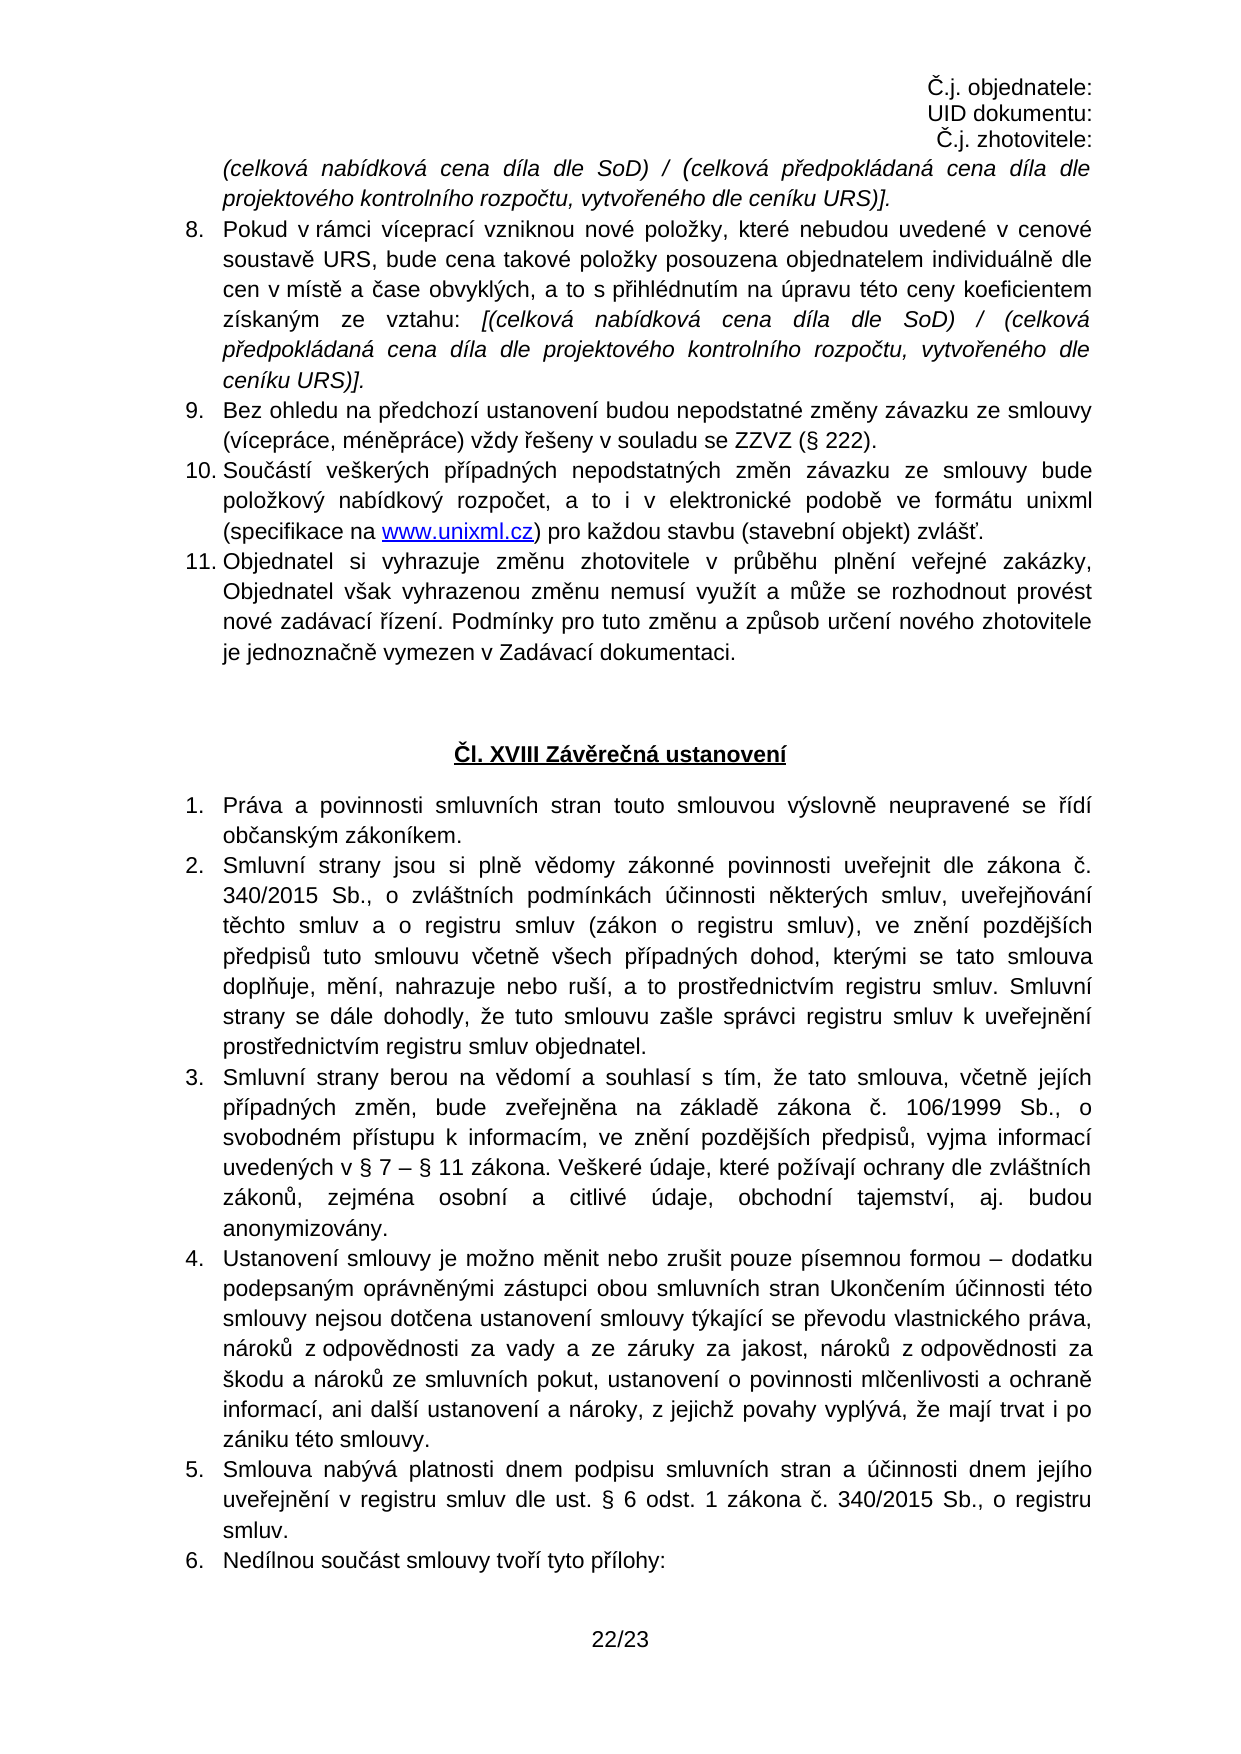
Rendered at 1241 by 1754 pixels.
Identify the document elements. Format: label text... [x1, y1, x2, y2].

list Práva a povinnosti smluvních stran touto smlouvou výslovně neupravené se řídí občanským zákoníkem. [185, 792, 1093, 848]
list Součástí veškerých případných nepodstatných změn závazku ze smlouvy bude položkový nabídkový rozpočet, a to i v elektronické podobě ve formátu unixml (specifikace na www.unixml.cz) pro každou stavbu (stavební objekt) zvlášť. [185, 457, 1093, 544]
text Čl. XVIII Závěrečná ustanovení [148, 741, 1093, 767]
list Ustanovení smlouvy je možno měnit nebo zrušit pouze písemnou formou – dodatku podepsaným oprávněnými zástupci obou smluvních stran Ukončením účinnosti této smlouvy nejsou dotčena ustanovení smlouvy týkající se převodu vlastnického práva, nároků z odpovědnosti za vady a ze záruky za jakost, nároků z odpovědnosti za škodu a nároků ze smluvních pokut, ustanovení o povinnosti mlčenlivosti a ochraně informací, ani další ustanovení a nároky, z jejichž povahy vyplývá, že mají trvat i po zániku této smlouvy. [185, 1245, 1093, 1452]
list Objednatel si vyhrazuje změnu zhotovitele v průběhu plnění veřejné zakázky, Objednatel však vyhrazenou změnu nemusí využít a může se rozhodnout provést nové zadávací řízení. Podmínky pro tuto změnu a způsob určení nového zhotovitele je jednoznačně vymezen v Zadávací dokumentaci. [185, 548, 1093, 665]
list Smlouva nabývá platnosti dnem podpisu smluvních stran a účinnosti dnem jejího uveřejnění v registru smluv dle ust. § 6 odst. 1 zákona č. 340/2015 Sb., o registru smluv. [185, 1456, 1093, 1543]
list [185, 153, 1093, 212]
list Pokud v rámci víceprací vzniknou nové položky, které nebudou uvedené v cenové soustavě URS, bude cena takové položky posouzena objednatelem individuálně dle cen v místě a čase obvyklých, a to s přihlédnutím na úpravu této ceny koeficientem získaným ze vztahu: [(celková nabídková cena díla dle SoD) / (celková předpokládaná cena díla dle projektového kontrolního rozpočtu, vytvořeného dle ceníku URS)]. [185, 216, 1093, 393]
list Nedílnou součást smlouvy tvoří tyto přílohy: [185, 1547, 1093, 1573]
list Smluvní strany berou na vědomí a souhlasí s tím, že tato smlouva, včetně jejích případných změn, bude zveřejněna na základě zákona č. 106/1999 Sb., o svobodném přístupu k informacím, ve znění pozdějších předpisů, vyjma informací uvedených v § 7 – § 11 zákona. Veškeré údaje, které požívají ochrany dle zvláštních zákonů, zejména osobní a citlivé údaje, obchodní tajemství, aj. budou anonymizovány. [185, 1063, 1093, 1241]
list Bez ohledu na předchozí ustanovení budou nepodstatné změny závazku ze smlouvy (vícepráce, méněpráce) vždy řešeny v souladu se ZZVZ (§ 222). [185, 397, 1093, 453]
list Smluvní strany jsou si plně vědomy zákonné povinnosti uveřejnit dle zákona č. 340/2015 Sb., o zvláštních podmínkách účinnosti některých smluv, uveřejňování těchto smluv a o registru smluv (zákon o registru smluv), ve znění pozdějších předpisů tuto smlouvu včetně všech případných dohod, kterými se tato smlouva doplňuje, mění, nahrazuje nebo ruší, a to prostřednictvím registru smluv. Smluvní strany se dále dohodly, že tuto smlouvu zašle správci registru smluv k uveřejnění prostřednictvím registru smluv objednatel. [185, 852, 1093, 1060]
